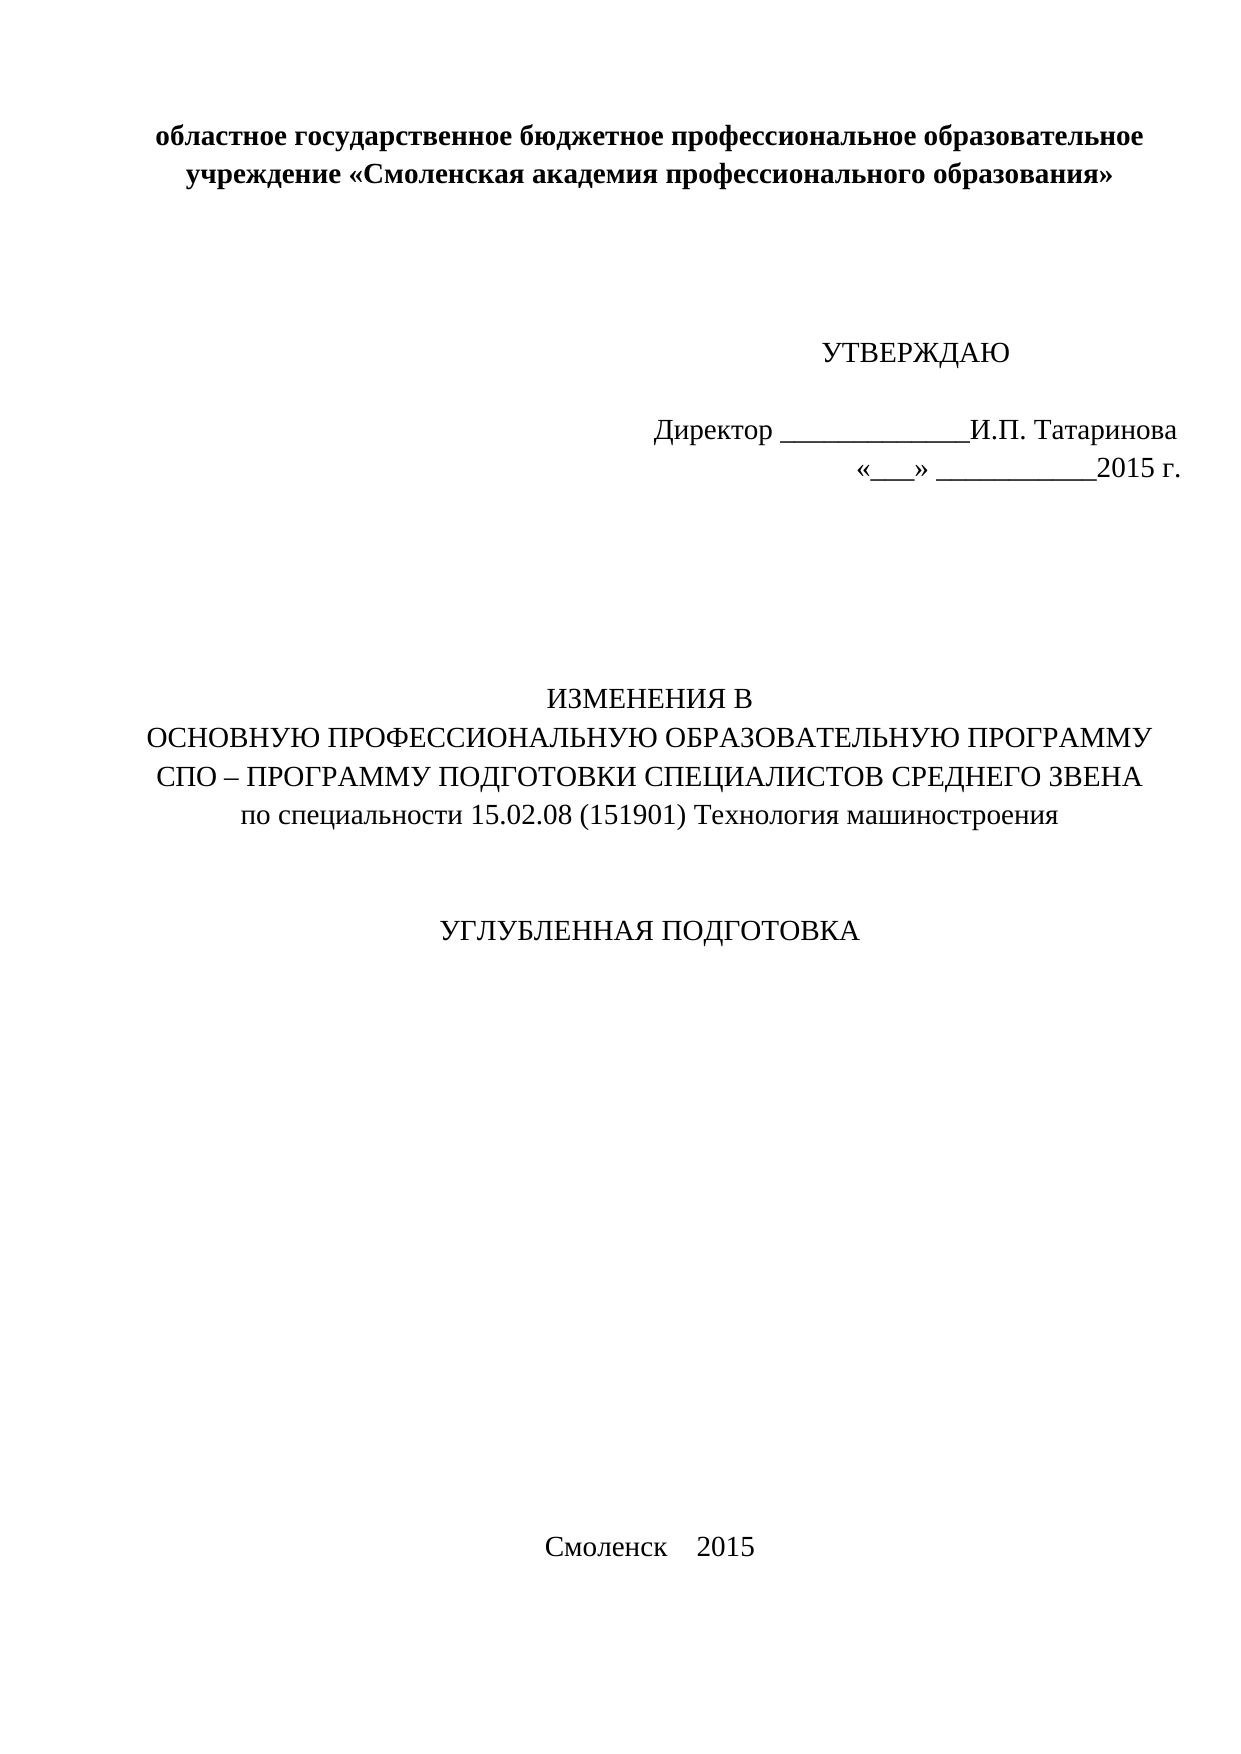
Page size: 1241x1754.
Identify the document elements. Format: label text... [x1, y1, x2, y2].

text Директор _____________И.П. Татаринова [650, 412, 1181, 445]
text ОСНОВНУЮ ПРОфессиональнУЮ образовательнУЮ программУ СПО – ПРОГРАММУ ПОДГОТОВКИ СПЕЦИАЛИСТОВ СРЕДНЕГО ЗВЕНА [118, 720, 1181, 792]
text областное государственное бюджетное профессиональное образовательное учреждение «Смоленская академия профессионального образования» [118, 118, 1181, 190]
text УГЛУБЛЕННАЯ ПОДГОТОВКА [118, 913, 1181, 946]
text Смоленск 2015 [118, 1529, 1181, 1563]
text ИЗМЕНЕНИЯ В [118, 682, 1181, 715]
text Утверждаю [650, 335, 1181, 368]
text по специальности 15.02.08 (151901) Технология машиностроения [118, 797, 1181, 831]
text «___» ___________2015 г. [118, 450, 1181, 484]
